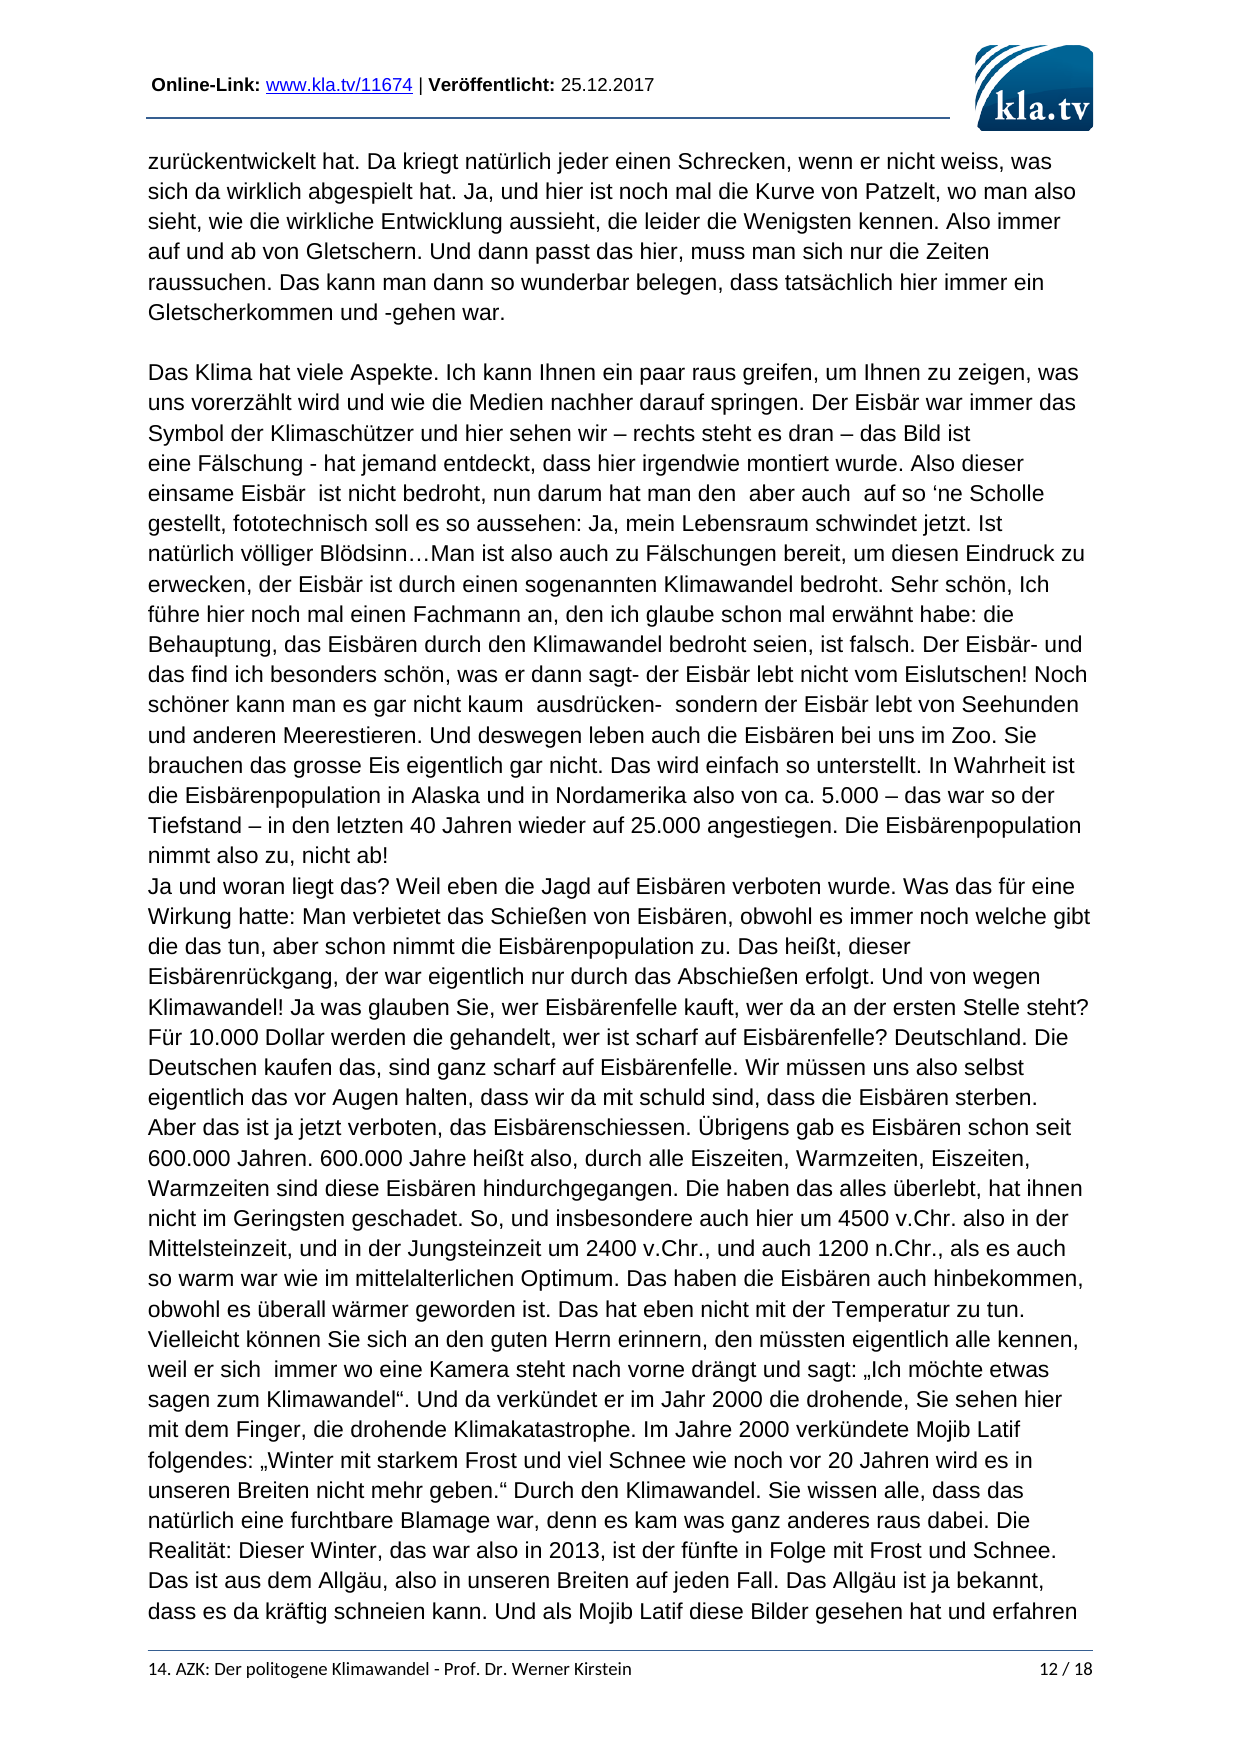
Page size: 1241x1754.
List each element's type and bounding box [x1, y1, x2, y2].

text [148, 148, 1093, 1624]
